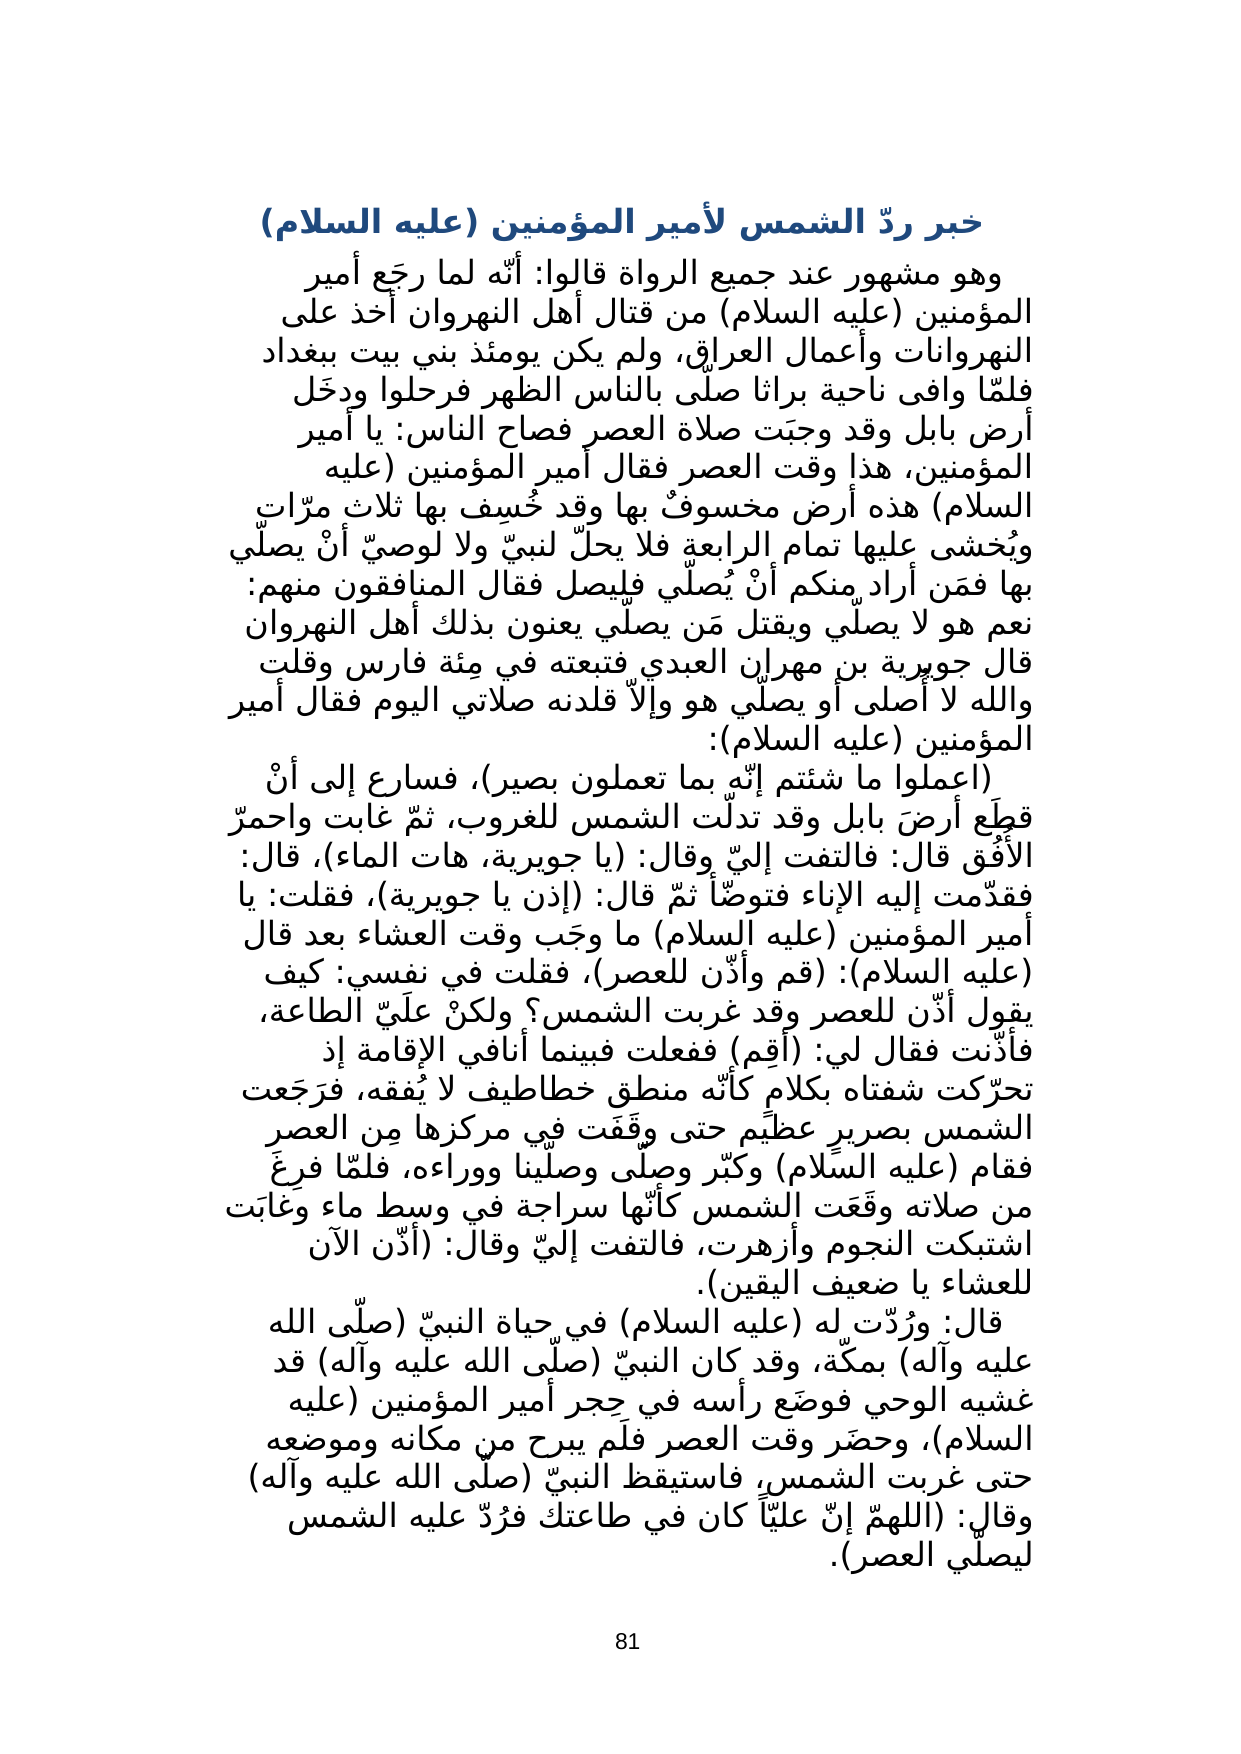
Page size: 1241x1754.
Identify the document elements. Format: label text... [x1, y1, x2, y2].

text (اعملوا ما شئتم إنّه بما تعملون بصير)، فسارع إلى أنْ قطَع أرضَ بابل وقد تدلّت الشمس للغروب، ثمّ غابت واحمرّ الأُفُق قال: فالتفت إليّ وقال: (يا جويرية، هات الماء)، قال: فقدّمت إليه الإناء فتوضّأ ثمّ قال: (إذن يا جويرية)، فقلت: يا أمير المؤمنين (عليه السلام) ما وجَب وقت العشاء بعد قال (عليه السلام): (قم وأذّن للعصر)، فقلت في نفسي: كيف يقول أذّن للعصر وقد غربت الشمس؟ ولكنْ علَيّ الطاعة، فأذّنت فقال لي: (أقِم) ففعلت فبينما أنافي الإقامة إذ تحرّكت شفتاه بكلامٍ كأنّه منطق خطاطيف لا يُفقه، فرَجَعت الشمس بصريرٍ عظيم حتى وقَفَت في مركزها مِن العصر فقام (عليه السلام) وكبّر وصلّى وصلّينا ووراء‌ه، فلمّا فرِغَ من صلاته وقَعَت الشمس كأنّها سراجة في وسط ماء وغابَت اشتبكت النجوم وأزهرت، فالتفت إليّ وقال: (أذّن الآن للعشاء يا ضعيف اليقين). [222, 759, 1033, 1303]
text وهو مشهور عند جميع الرواة قالوا: أنّه لما رجَع أمير المؤمنين (عليه السلام) من قتال أهل النهروان أخذ على النهروانات وأعمال العراق، ولم يكن يومئذ بني بيت ببغداد فلمّا وافى ناحية براثا صلّى بالناس الظهر فرحلوا ودخَل أرض بابل وقد وجبَت صلاة العصر فصاح الناس: يا أمير المؤمنين، هذا وقت العصر فقال أمير المؤمنين (عليه السلام) هذه أرض مخسوفٌ بها وقد خُسِف بها ثلاث مرّات ويُخشى عليها تمام الرابعة فلا يحلّ لنبيّ ولا لوصيّ أنْ يصلّي بها فمَن أراد منكم أنْ يُصلّي فليصل فقال المنافقون منهم: نعم هو لا يصلّي ويقتل مَن يصلّي يعنون بذلك أهل النهروان قال جويرية بن مهران العبدي فتبعته في مِئة فارس وقلت والله لا أُصلى أو يصلّي هو وإلاّ قلدنه صلاتي اليوم فقال أمير المؤمنين (عليه السلام): [222, 253, 1033, 759]
text قال: ورُدّت له (عليه السلام) في حياة النبيّ (صلّى الله عليه وآله) بمكّة، وقد كان النبيّ (صلّى الله عليه وآله) قد غشيه الوحي فوضَع رأسه في حِجر أمير المؤمنين (عليه السلام)، وحضَر وقت العصر فلَم يبرح من مكانه وموضعه حتى غربت الشمس، فاستيقظ النبيّ (صلّى الله عليه وآله) وقال: (اللهمّ إنّ عليّاً كان في طاعتك فرُدّ عليه الشمس ليصلّي العصر). [222, 1303, 1033, 1574]
subtitle خبر ردّ الشمس لأمير المؤمنين (عليه السلام) [222, 202, 1033, 241]
